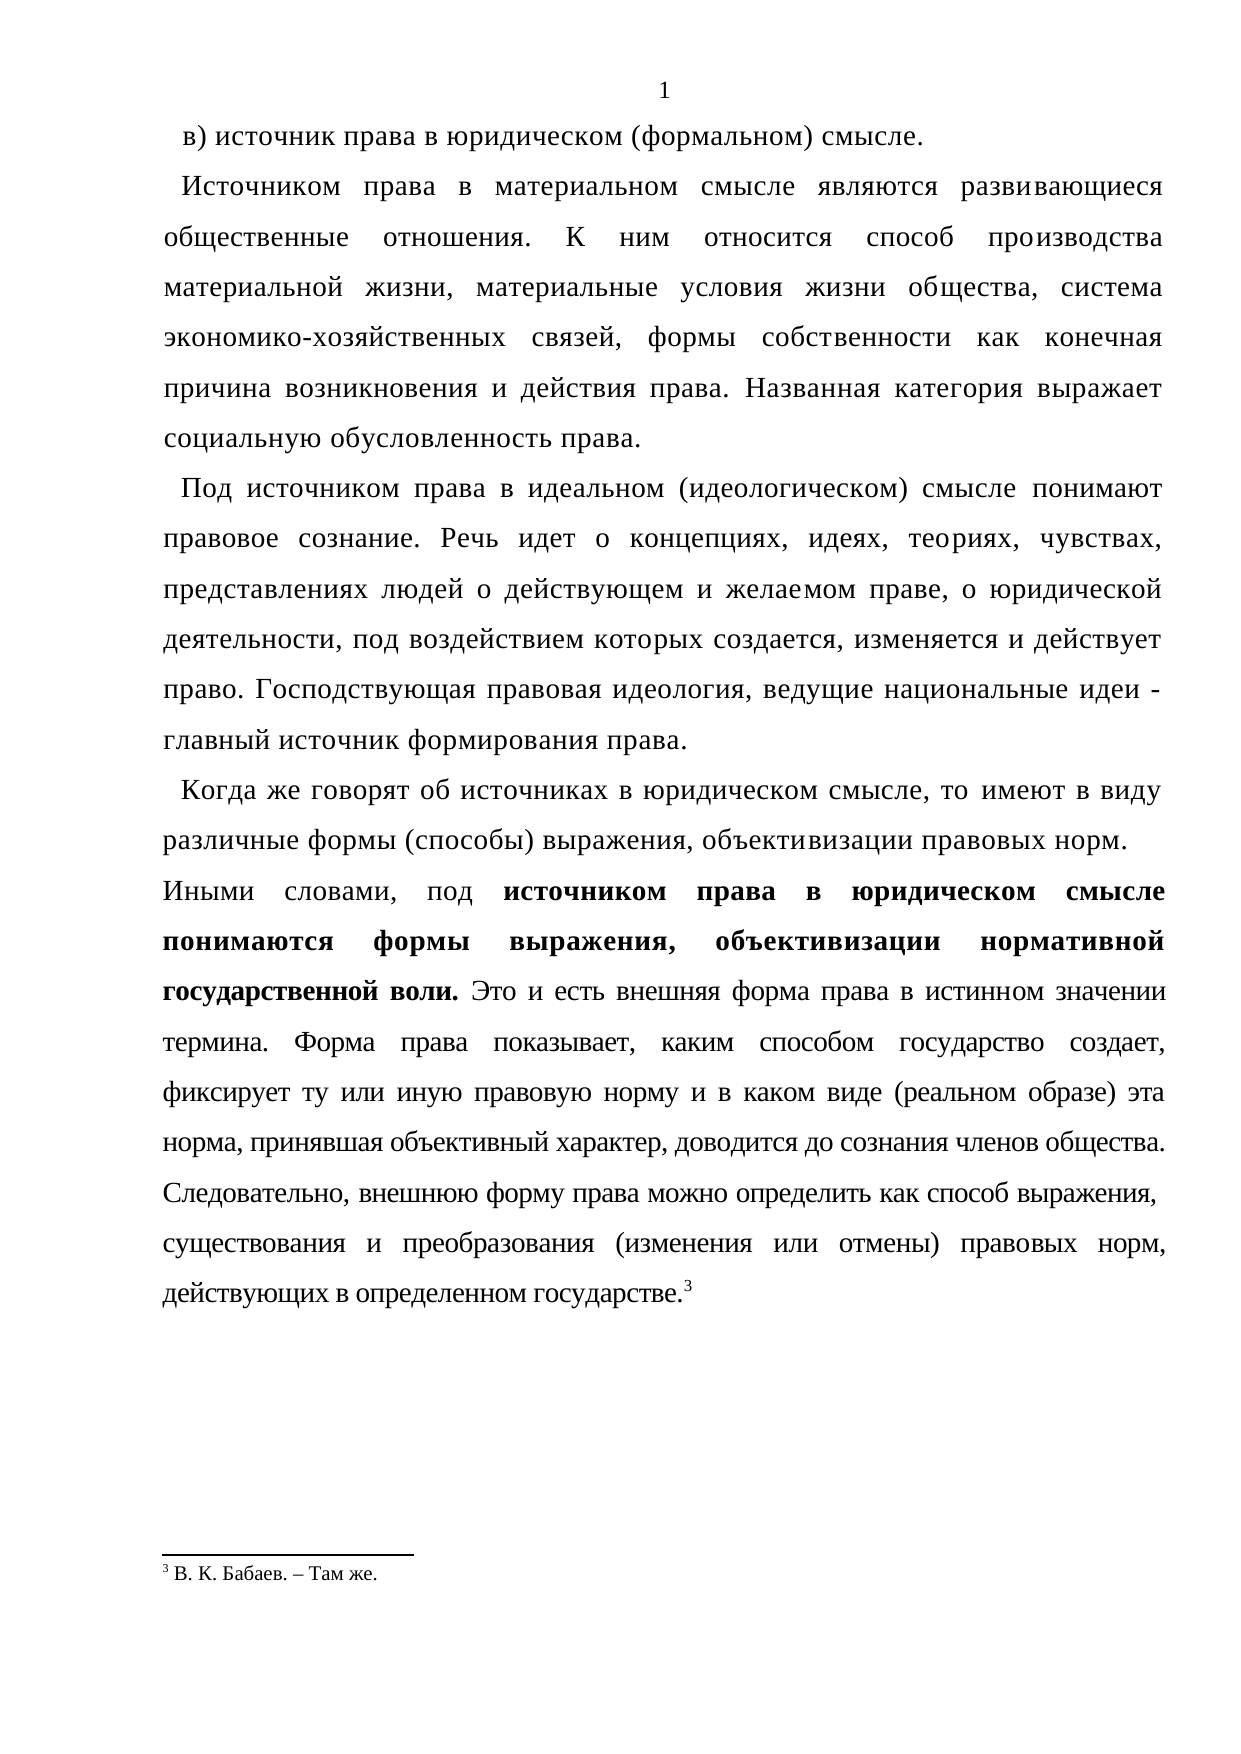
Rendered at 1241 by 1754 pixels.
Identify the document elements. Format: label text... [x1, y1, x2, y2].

text в) источник права в юридическом (формальном) смысле. [164, 118, 1164, 152]
text Источником права в материальном смысле являются развивающиеся общественные отношения. К ним относится способ производства материальной жизни, материальные условия жизни общества, система экономико-хозяйственных связей, формы собственности как конечная причина возникновения и действия права. Названная категория выражает социальную обусловленность права. [163, 168, 1163, 453]
text Когда же говорят об источниках в юридическом смысле, то имеют в виду различные формы (способы) выражения, объективизации правовых норм. [162, 772, 1161, 856]
text Под источником права в идеальном (идеологическом) смысле понимают правовое сознание. Речь идет о концепциях, идеях, теориях, чувствах, представлениях людей о действующем и желаемом праве, о юридической деятельности, под воздействием которых создается, изменяется и действует право. Господствующая правовая идеология, ведущие национальные идеи - главный источник формирования права. [163, 470, 1162, 755]
text Иными словами, под источником права в юридическом смысле понимаются формы выражения, объективизации нормативной государственной воли. Это и есть внешняя форма права в истинном значении термина. Форма права показывает, каким способом государство создает, фиксирует ту или иную правовую норму и в каком виде (реальном образе) эта норма, принявшая объективный характер, доводится до сознания членов общества. Следовательно, внешнюю форму права можно определить как способ выражения, существования и преобразования (изменения или отмены) правовых норм, действующих в определенном государстве. [162, 873, 1166, 1309]
